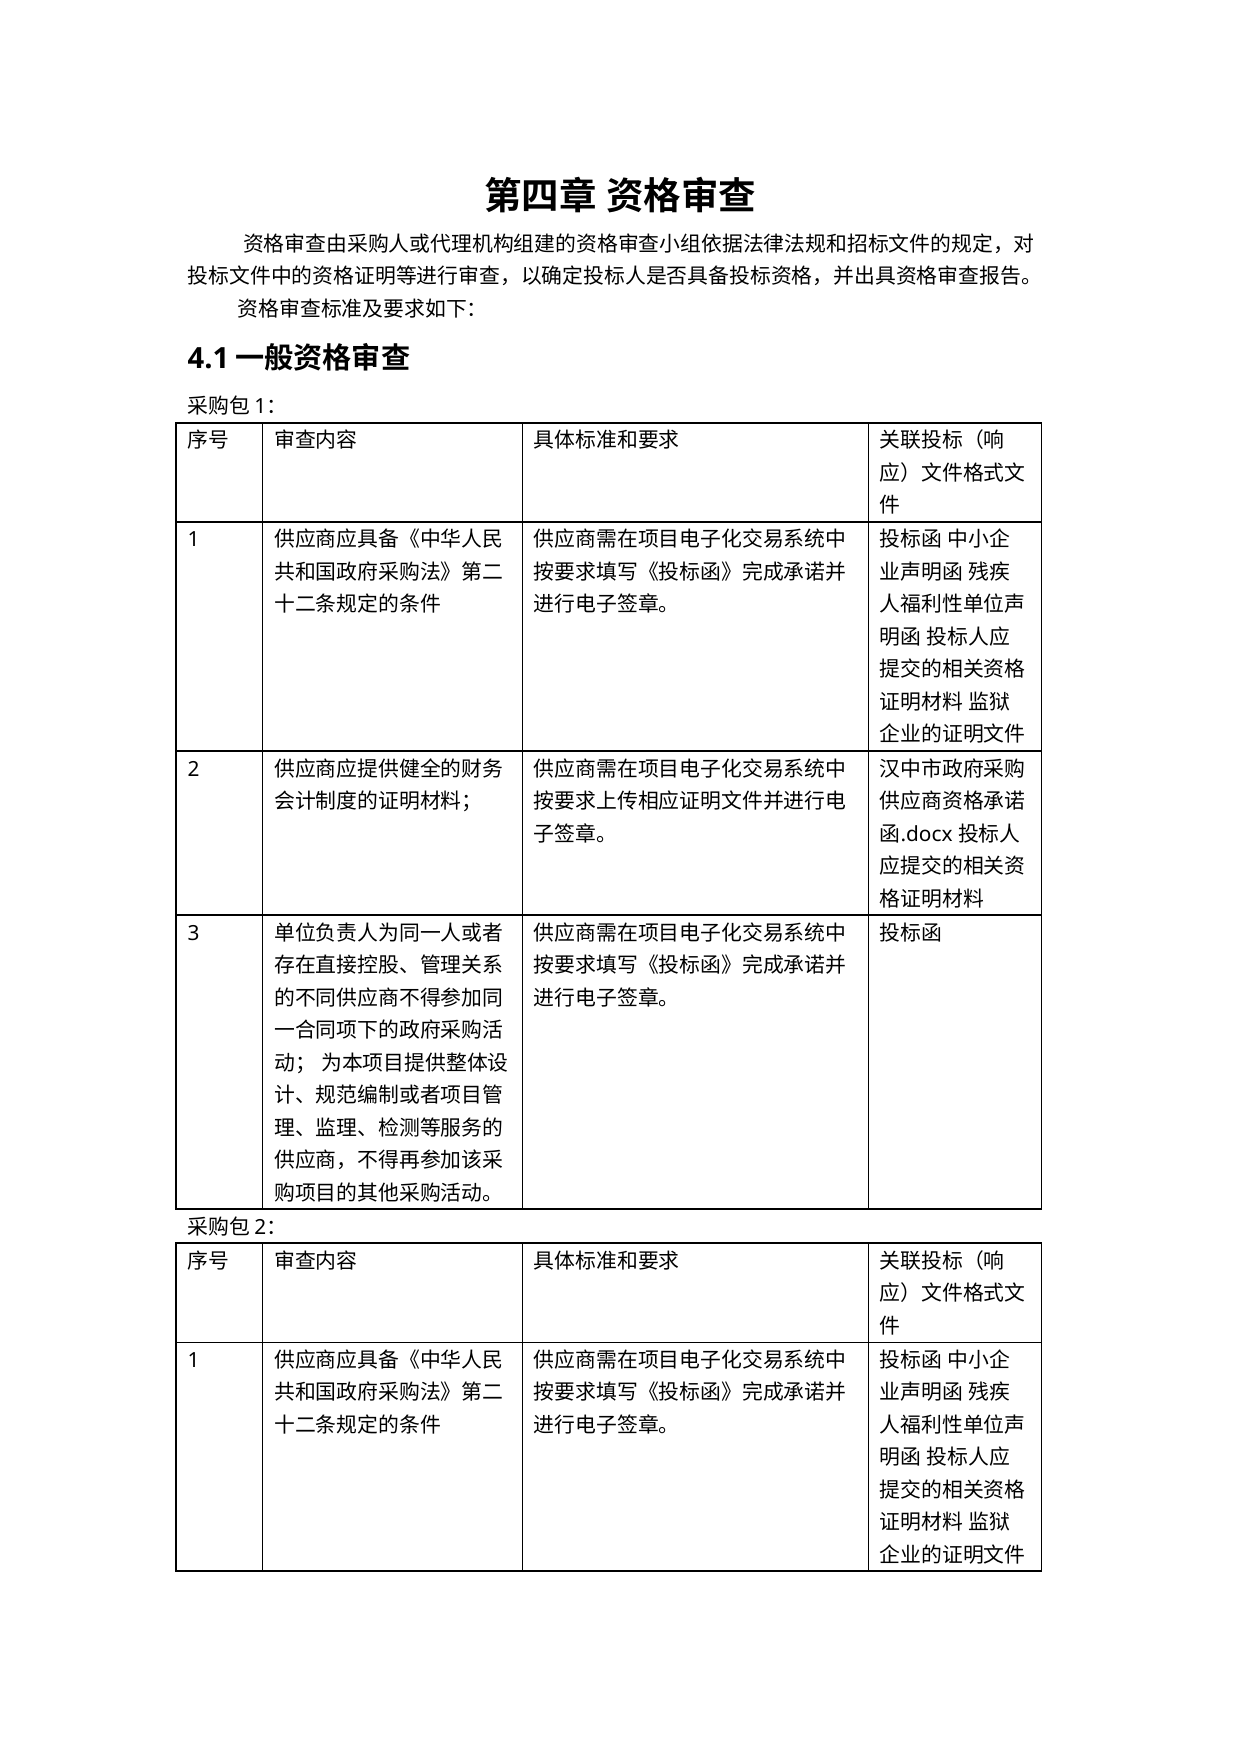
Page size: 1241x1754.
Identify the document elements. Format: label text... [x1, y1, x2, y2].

text 4.1一般资格审查 [187, 324, 1053, 389]
text 资格审查由采购人或代理机构组建的资格审查小组依据法律法规和招标文件的规定，对投标文件中的资格证明等进行审查，以确定投标人是否具备投标资格，并出具资格审查报告。 [187, 227, 1053, 292]
table_cell 2 [177, 752, 262, 914]
table_cell 供应商应提供健全的财务会计制度的证明材料； [263, 752, 522, 914]
table_cell 1 [177, 1343, 262, 1570]
table_cell 3 [177, 916, 262, 1208]
table_header 关联投标（响应）文件格式文件 [869, 424, 1041, 521]
table_header 审查内容 [263, 1244, 522, 1341]
table_cell 供应商需在项目电子化交易系统中按要求上传相应证明文件并进行电子签章。 [523, 752, 868, 914]
text 采购包2： [187, 1210, 1053, 1242]
table_header 关联投标（响应）文件格式文件 [869, 1244, 1041, 1341]
table_cell 1 [177, 523, 262, 750]
table_cell 投标函 中小企业声明函 残疾人福利性单位声明函 投标人应提交的相关资格证明材料 监狱企业的证明文件 [869, 523, 1041, 750]
table_cell 投标函 [869, 916, 1041, 1208]
table_cell 供应商需在项目电子化交易系统中按要求填写《投标函》完成承诺并进行电子签章。 [523, 1343, 868, 1570]
table_header 审查内容 [263, 424, 522, 521]
text 第四章 资格审查 [187, 162, 1053, 227]
text 资格审查标准及要求如下： [187, 292, 1053, 324]
table_cell 投标函 中小企业声明函 残疾人福利性单位声明函 投标人应提交的相关资格证明材料 监狱企业的证明文件 [869, 1343, 1041, 1570]
table_cell 供应商需在项目电子化交易系统中按要求填写《投标函》完成承诺并进行电子签章。 [523, 916, 868, 1208]
table_cell 供应商需在项目电子化交易系统中按要求填写《投标函》完成承诺并进行电子签章。 [523, 523, 868, 750]
table_header 具体标准和要求 [523, 1244, 868, 1341]
table_cell 供应商应具备《中华人民共和国政府采购法》第二十二条规定的条件 [263, 523, 522, 750]
table_cell 汉中市政府采购供应商资格承诺函.docx 投标人应提交的相关资格证明材料 [869, 752, 1041, 914]
table_cell 供应商应具备《中华人民共和国政府采购法》第二十二条规定的条件 [263, 1343, 522, 1570]
table_cell 单位负责人为同一人或者存在直接控股、管理关系的不同供应商不得参加同一合同项下的政府采购活动； 为本项目提供整体设计、规范编制或者项目管理、监理、检测等服务的供应商，不得再参加该采购项目的其他采购活动。 [263, 916, 522, 1208]
text 采购包1： [187, 389, 1053, 422]
table_header 序号 [177, 1244, 262, 1341]
table_header 具体标准和要求 [523, 424, 868, 521]
table_header 序号 [177, 424, 262, 521]
